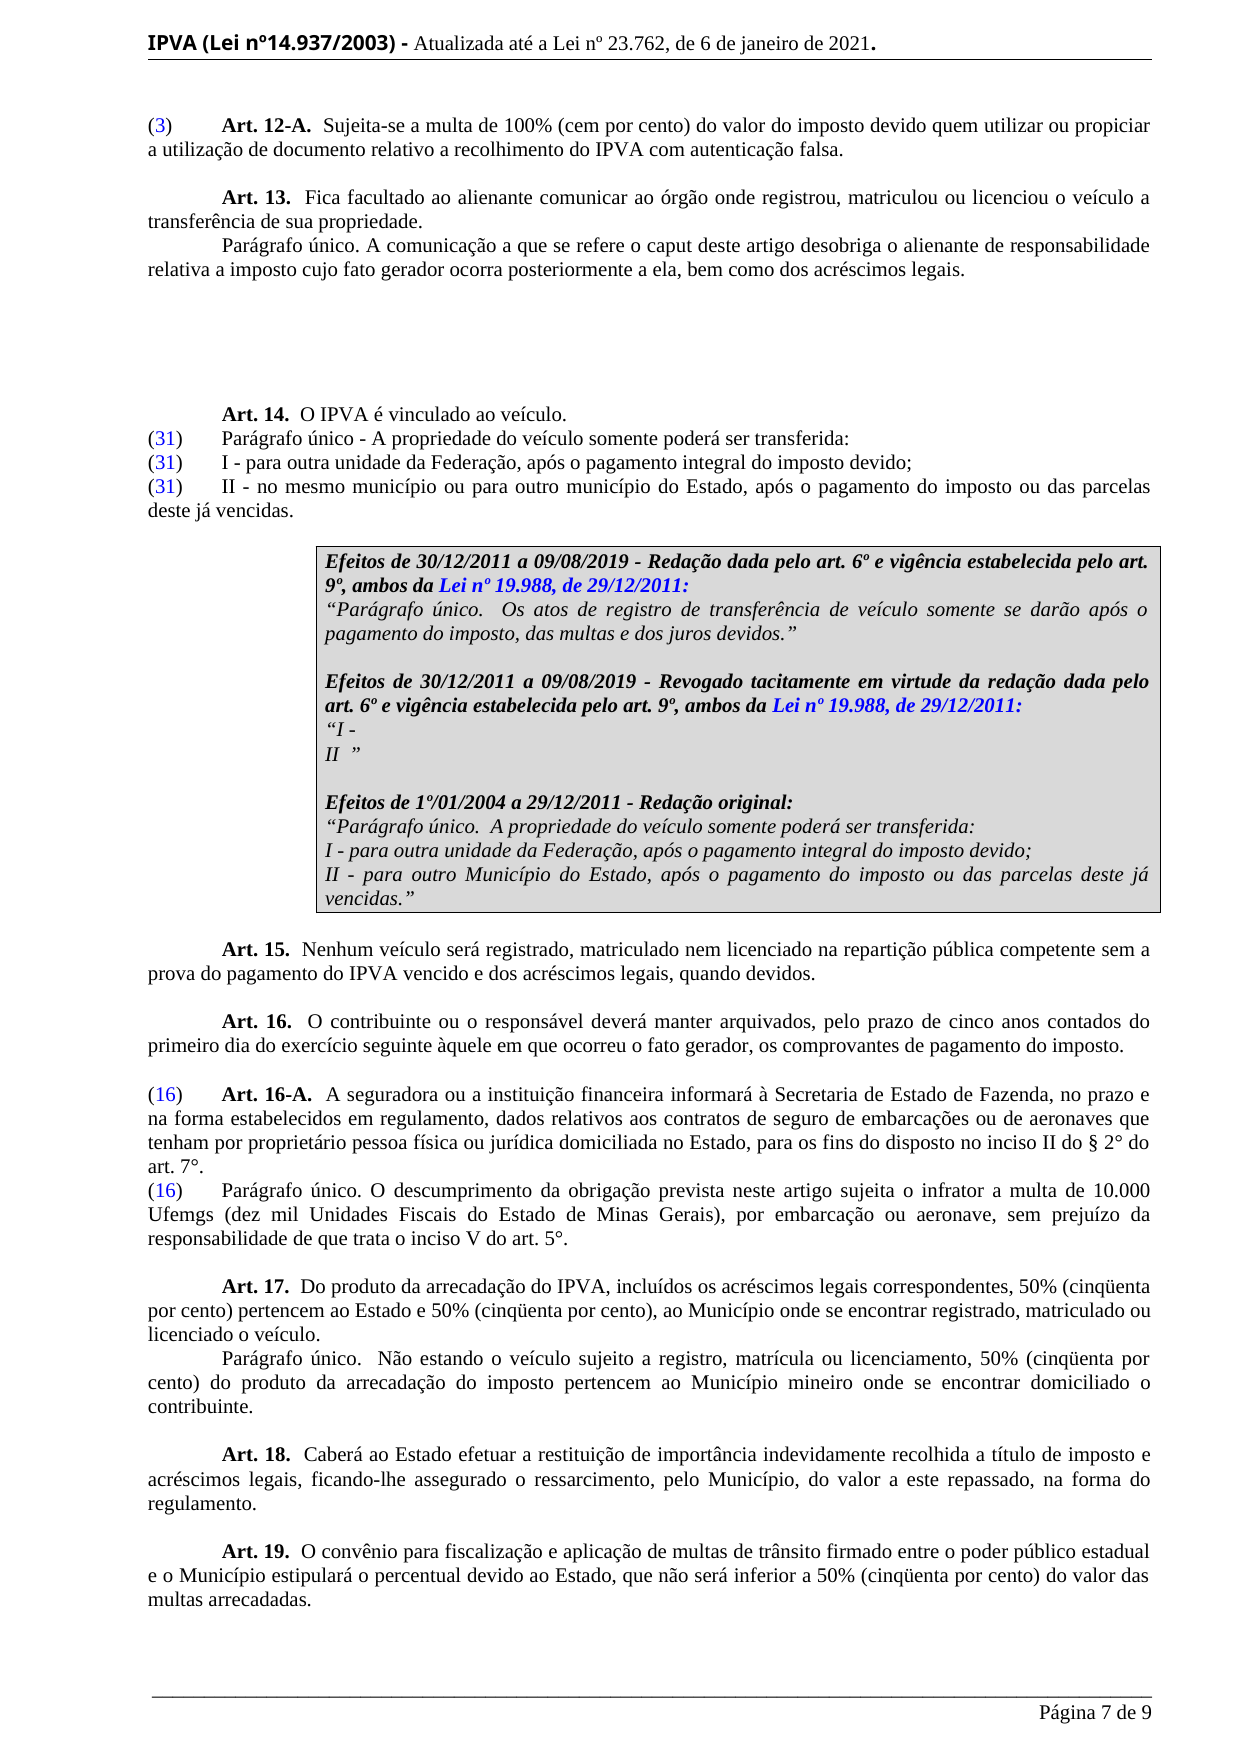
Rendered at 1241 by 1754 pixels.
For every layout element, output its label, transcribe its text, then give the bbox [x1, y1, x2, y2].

text Efeitos de 30/12/2011 a 09/08/2019 - Redação dada pelo art. 6º e vigência estabelecida pelo art. 9º, ambos da Lei nº 19.988, de 29/12/2011: [317, 547, 1160, 594]
text “Parágrafo único. Os atos de registro de transferência de veículo somente se darão após o pagamento do imposto, das multas e dos juros devidos.” [317, 594, 1160, 642]
text “I - [317, 714, 1160, 738]
text I - para outra unidade da Federação, após o pagamento integral do imposto devido; [317, 834, 1160, 859]
text Art. 13. Fica facultado ao alienante comunicar ao órgão onde registrou, matriculou ou licenciou o veículo a transferência de sua propriedade. [148, 185, 1152, 233]
text Art. 18. Caberá ao Estado efetuar a restituição de importância indevidamente recolhida a título de imposto e acréscimos legais, ficando-lhe assegurado o ressarcimento, pelo Município, do valor a este repassado, na forma do regulamento. [148, 1442, 1152, 1514]
text Art. 14. O IPVA é vinculado ao veículo. [148, 401, 1152, 426]
text “Parágrafo único. A propriedade do veículo somente poderá ser transferida: [317, 811, 1160, 834]
text Parágrafo único. A comunicação a que se refere o caput deste artigo desobriga o alienante de responsabilidade relativa a imposto cujo fato gerador ocorra posteriormente a ela, bem como dos acréscimos legais. [148, 233, 1152, 281]
text Art. 17. Do produto da arrecadação do IPVA, incluídos os acréscimos legais correspondentes, 50% (cinqüenta por cento) pertencem ao Estado e 50% (cinqüenta por cento), ao Município onde se encontrar registrado, matriculado ou licenciado o veículo. [148, 1274, 1152, 1346]
text (16) Art. 16-A. A seguradora ou a instituição financeira informará à Secretaria de Estado de Fazenda, no prazo e na forma estabelecidos em regulamento, dados relativos aos contratos de seguro de embarcações ou de aeronaves que tenham por proprietário pessoa física ou jurídica domiciliada no Estado, para os fins do disposto no inciso II do § 2° do art. 7°. [148, 1081, 1152, 1178]
text Art. 19. O convênio para fiscalização e aplicação de multas de trânsito firmado entre o poder público estadual e o Município estipulará o percentual devido ao Estado, que não será inferior a 50% (cinqüenta por cento) do valor das multas arrecadadas. [148, 1539, 1152, 1611]
text (16) Parágrafo único. O descumprimento da obrigação prevista neste artigo sujeita o infrator a multa de 10.000 Ufemgs (dez mil Unidades Fiscais do Estado de Minas Gerais), por embarcação ou aeronave, sem prejuízo da responsabilidade de que trata o inciso V do art. 5°. [148, 1178, 1152, 1250]
text Efeitos de 1º/01/2004 a 29/12/2011 - Redação original: [317, 786, 1160, 811]
text (31) II - no mesmo município ou para outro município do Estado, após o pagamento do imposto ou das parcelas deste já vencidas. [148, 474, 1152, 522]
text Efeitos de 30/12/2011 a 09/08/2019 - Revogado tacitamente em virtude da redação dada pelo art. 6º e vigência estabelecida pelo art. 9º, ambos da Lei nº 19.988, de 29/12/2011: [317, 666, 1160, 714]
text (31) Parágrafo único - A propriedade do veículo somente poderá ser transferida: [148, 426, 1152, 449]
text Parágrafo único. Não estando o veículo sujeito a registro, matrícula ou licenciamento, 50% (cinqüenta por cento) do produto da arrecadação do imposto pertencem ao Município mineiro onde se encontrar domiciliado o contribuinte. [148, 1346, 1152, 1418]
text Art. 16. O contribuinte ou o responsável deverá manter arquivados, pelo prazo de cinco anos contados do primeiro dia do exercício seguinte àquele em que ocorreu o fato gerador, os comprovantes de pagamento do imposto. [148, 1009, 1152, 1057]
text (31) I - para outra unidade da Federação, após o pagamento integral do imposto devido; [148, 449, 1152, 474]
text II ” [317, 738, 1160, 762]
text (3) Art. 12-A. Sujeita-se a multa de 100% (cem por cento) do valor do imposto devido quem utilizar ou propiciar a utilização de documento relativo a recolhimento do IPVA com autenticação falsa. [148, 113, 1152, 161]
text Art. 15. Nenhum veículo será registrado, matriculado nem licenciado na repartição pública competente sem a prova do pagamento do IPVA vencido e dos acréscimos legais, quando devidos. [148, 937, 1152, 985]
text II - para outro Município do Estado, após o pagamento do imposto ou das parcelas deste já vencidas.” [317, 859, 1160, 912]
